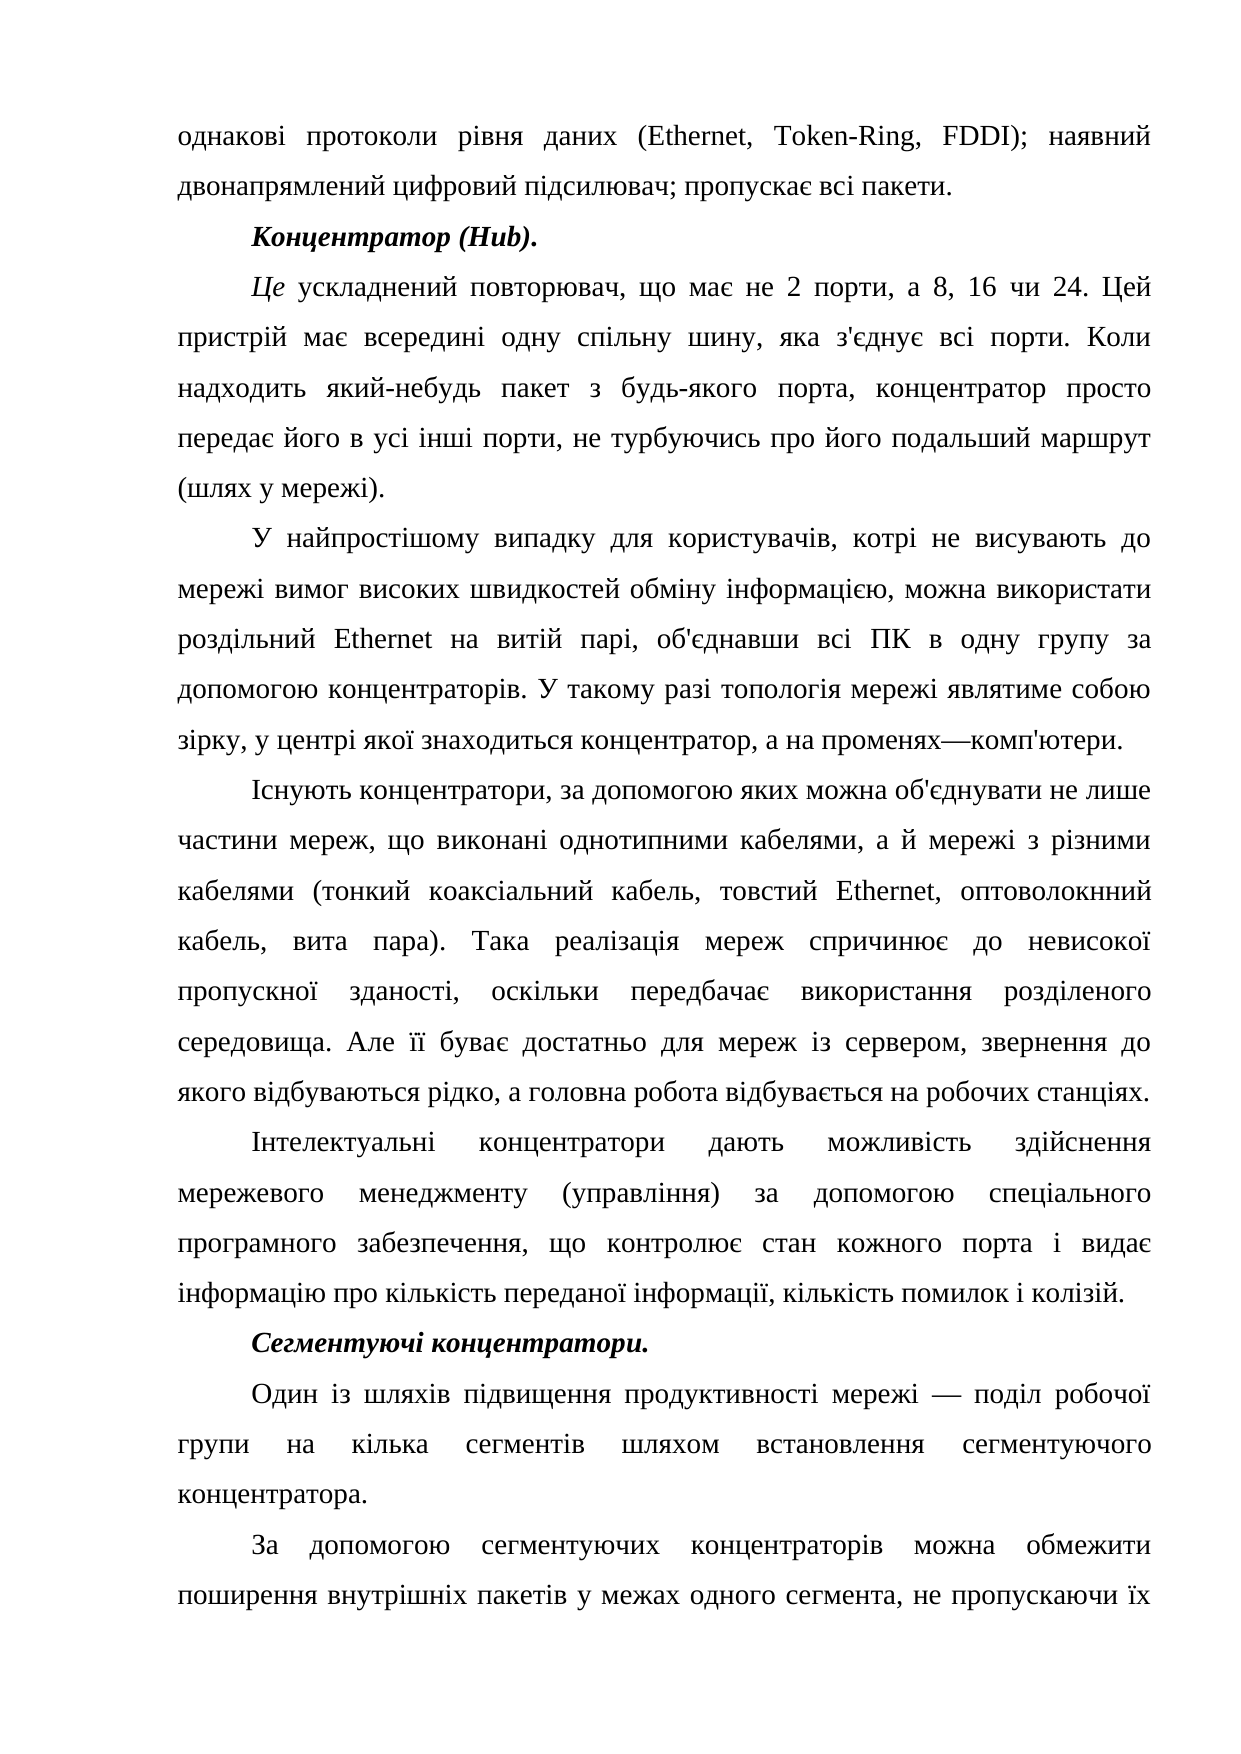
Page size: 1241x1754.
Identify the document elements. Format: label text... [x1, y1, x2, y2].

subtitle Сегментуючі концентратори. [177, 1326, 1152, 1359]
text У найпростішому випадку для користувачів, котрі не висувають до мережі вимог високих швидкостей обміну інформацією, можна використати роздільний Ethernet на витій парі, об'єднавши всі ПК в одну групу за допомогою концентраторів. У такому разі топологія мережі являтиме собою зірку, у центрі якої знаходиться концентратор, а на променях—комп'ютери. [177, 521, 1152, 755]
text Один із шляхів підвищення продуктивності мережі — поділ робочої групи на кілька сегментів шляхом встановлення сегментуючого концентратора. [177, 1376, 1152, 1510]
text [177, 118, 1152, 202]
text Інтелектуальні концентратори дають можливість здійснення мережевого менеджменту (управління) за допомогою спеціального програмного забезпечення, що контролює стан кожного порта і видає інформацію про кількість переданої інформації, кількість помилок і колізій. [177, 1124, 1152, 1309]
subtitle Концентратор (Hub). [177, 219, 1152, 252]
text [177, 1527, 1152, 1611]
text Це ускладнений повторювач, що має не 2 порти, а 8, 16 чи 24. Цей пристрій має всередині одну спільну шину, яка з'єднує всі порти. Коли надходить який-небудь пакет з будь-якого порта, концентратор просто передає його в усі інші порти, не турбуючись про його подальший маршрут (шлях у мережі). [177, 269, 1152, 504]
text Існують концентратори, за допомогою яких можна об'єднувати не лише частини мереж, що виконані однотипними кабелями, а й мережі з різними кабелями (тонкий коаксіальний кабель, товстий Ethernet, оптоволокнний кабель, вита пара). Така реалізація мереж спричинює до невисокої пропускної зданості, оскільки передбачає використання розділеного середовища. Але її буває достатньо для мереж із сервером, звернення до якого відбуваються рідко, а головна робота відбувається на робочих станціях. [177, 772, 1152, 1108]
